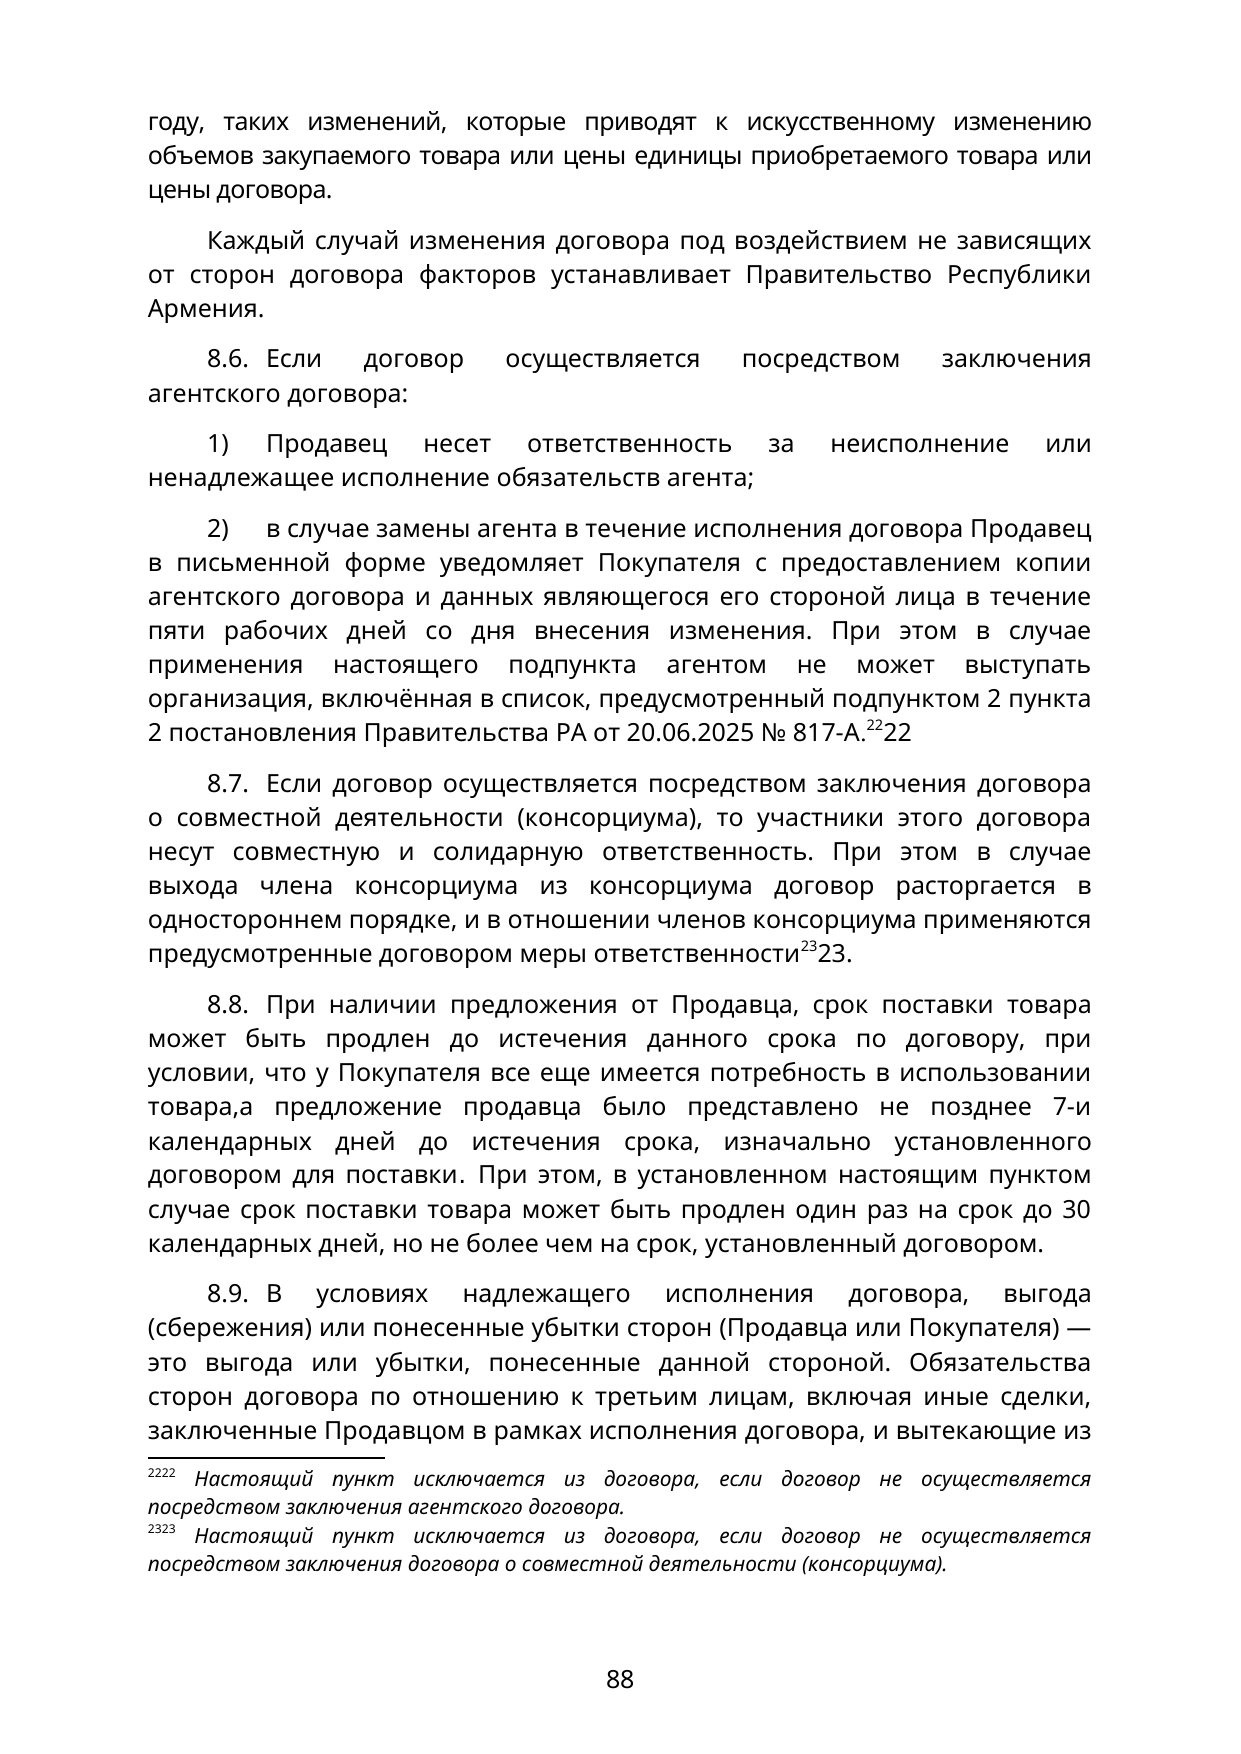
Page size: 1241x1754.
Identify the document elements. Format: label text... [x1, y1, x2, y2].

text 1) Продавец несет ответственность за неисполнение или ненадлежащее исполнение обязательств агента; [148, 426, 1092, 494]
text 2) в случае замены агента в течение исполнения договора Продавец в письменной форме уведомляет Покупателя с предоставлением копии агентского договора и данных являющегося его стороной лица в течение пяти рабочих дней со дня внесения изменения. При этом в случае применения настоящего подпункта агентом не может выступать организация, включённая в список, предусмотренный подпунктом 2 пункта 2 постановления Правительства РА от 20.06.2025 № 817-А.22 [148, 511, 1092, 749]
text 8.7. Если договор осуществляется посредством заключения договора о совместной деятельности (консорциума), то участники этого договора несут совместную и солидарную ответственность. При этом в случае выхода члена консорциума из консорциума договор расторгается в одностороннем порядке, и в отношении членов консорциума применяются предусмотренные договором меры ответственности23. [148, 766, 1092, 970]
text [148, 1276, 1092, 1446]
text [148, 103, 1092, 206]
text 8.8. При наличии предложения от Продавца, срок поставки товара может быть продлен до истечения данного срока по договору, при условии, что у Покупателя все еще имеется потребность в использовании товара,а предложение продавца было представлено не позднее 7-и календарных дней до истечения срока, изначально установленного договором для поставки. При этом, в установленном настоящим пунктом случае срок поставки товара может быть продлен один раз на срок до 30 календарных дней, но не более чем на срок, установленный договором. [148, 987, 1092, 1259]
text Каждый случай изменения договора под воздействием не зависящих от сторон договора факторов устанавливает Правительство Республики Армения. [148, 222, 1092, 324]
text 8.6. Если договор осуществляется посредством заключения агентского договора: [148, 341, 1092, 409]
